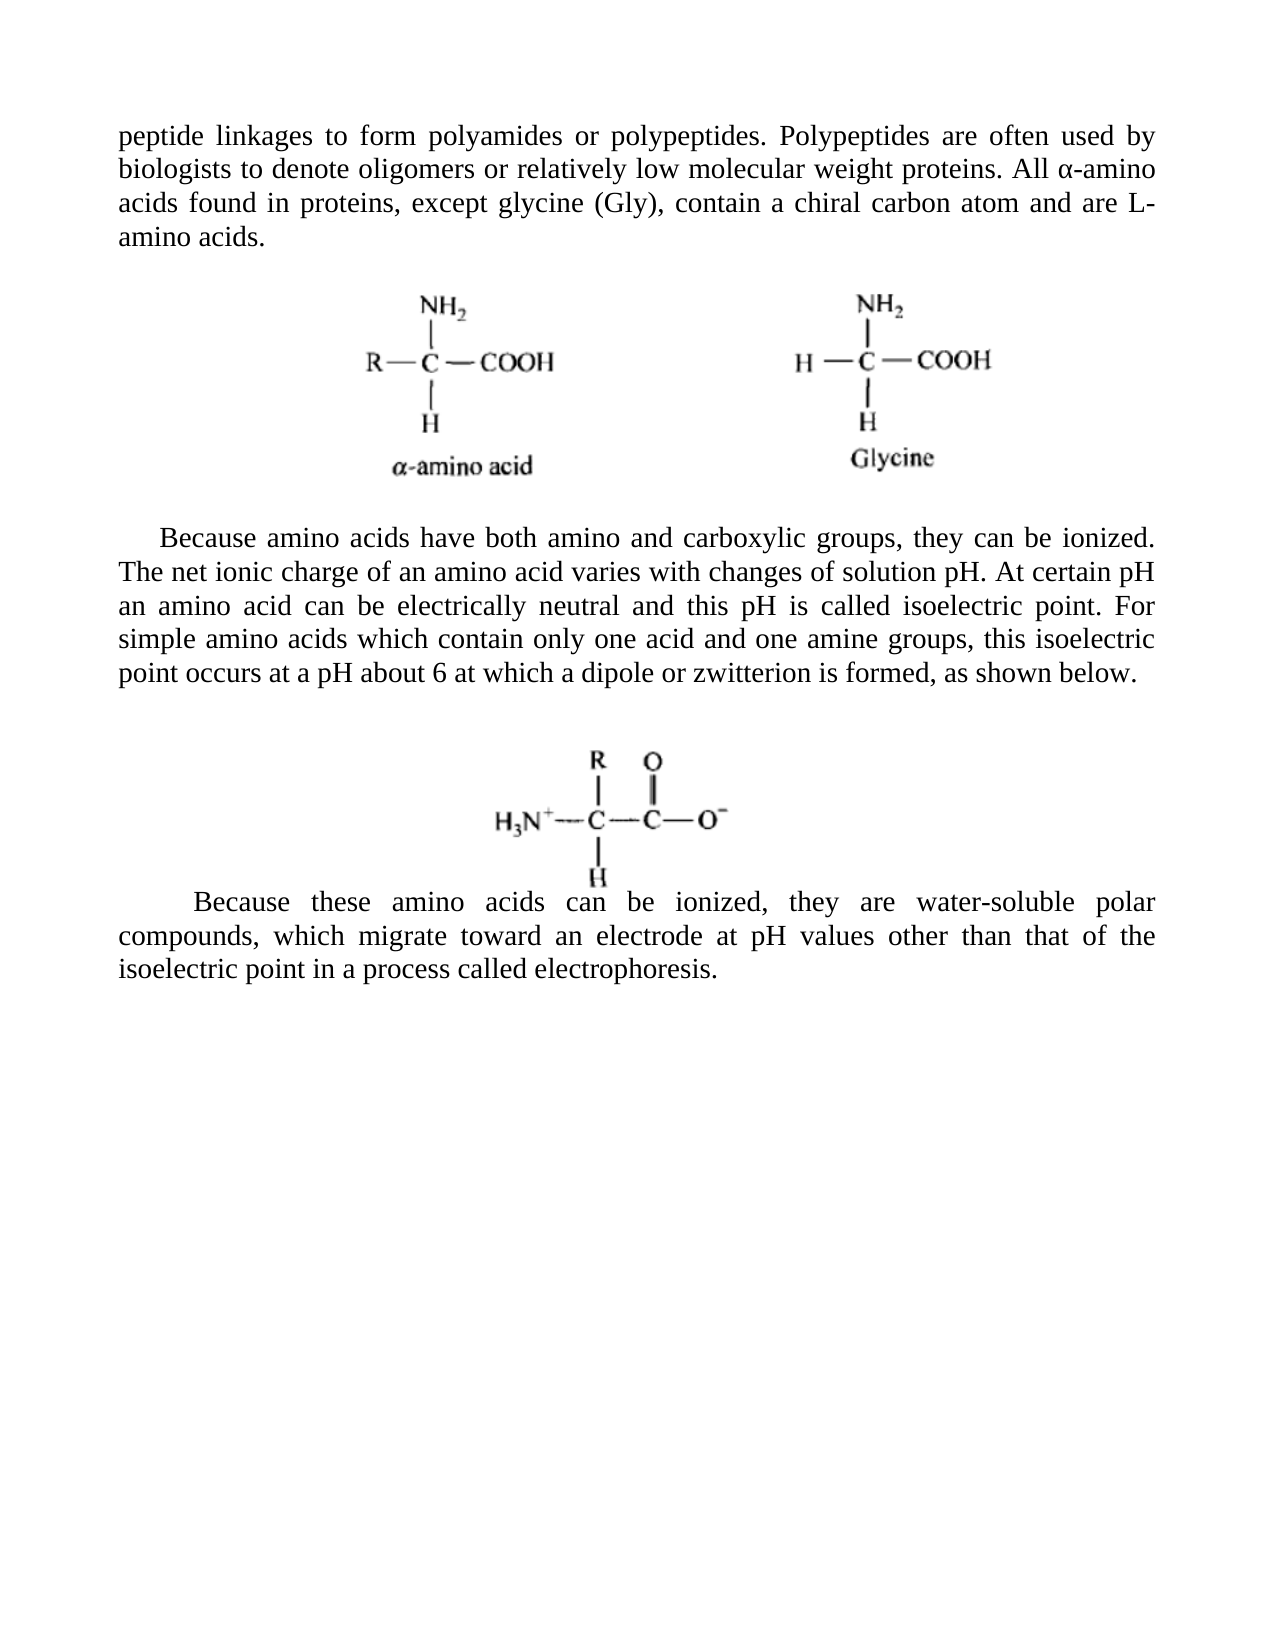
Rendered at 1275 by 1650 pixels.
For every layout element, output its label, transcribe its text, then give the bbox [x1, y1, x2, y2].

text Because these amino acids can be ionized, they are water-soluble polar compounds, which migrate toward an electrode at pH values other than that of the isoelectric point in a process called electrophoresis. [118, 884, 1157, 985]
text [118, 118, 1157, 252]
text Because amino acids have both amino and carboxylic groups, they can be ionized. The net ionic charge of an amino acid varies with changes of solution pH. At certain pH an amino acid can be electrically neutral and this pH is called isoelectric point. For simple amino acids which contain only one acid and one amine groups, this isoelectric point occurs at a pH about 6 at which a dipole or zwitterion is formed, as shown below. [118, 521, 1157, 688]
